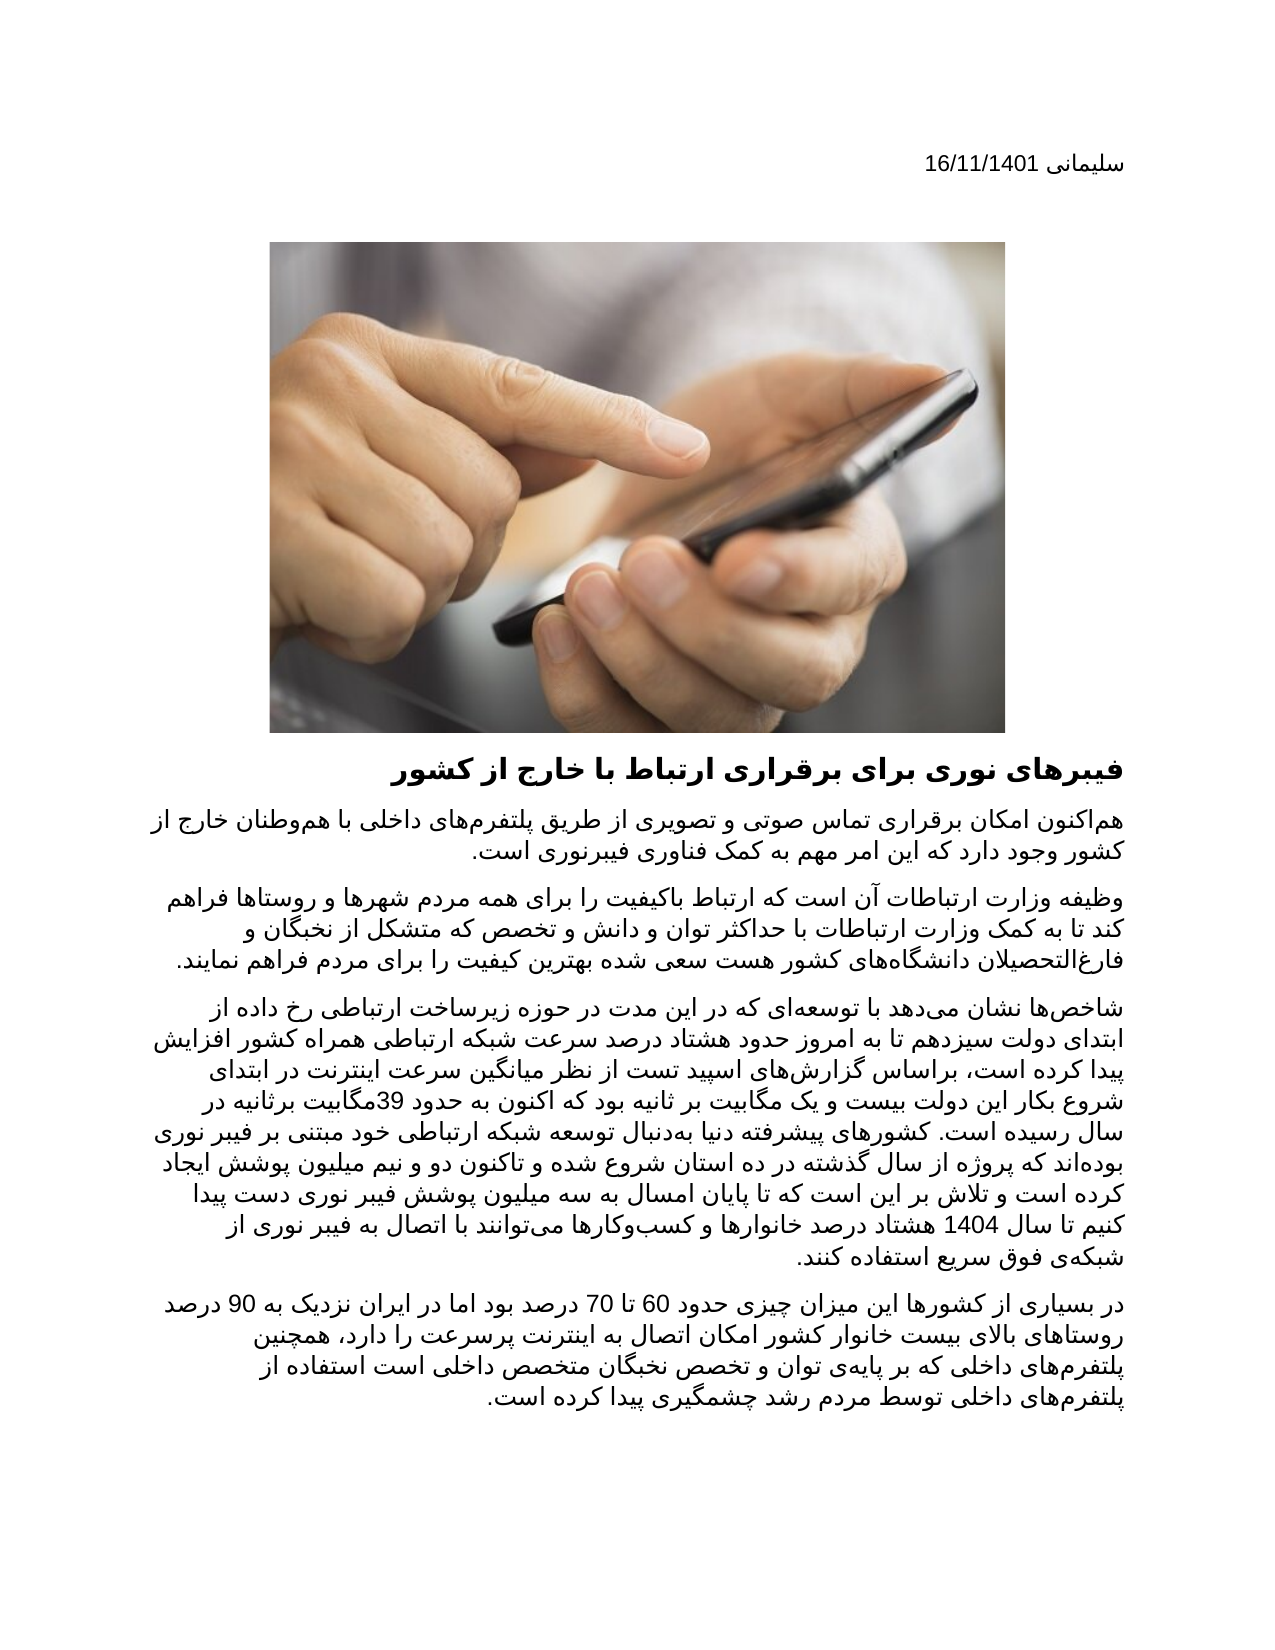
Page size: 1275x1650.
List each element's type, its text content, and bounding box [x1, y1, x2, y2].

text در بسیاری از کشورها این میزان چیزی حدود 60 تا 70 درصد بود اما در ایران نزدیک به 90 درصد روستاهای بالای بیست خانوار کشور امکان اتصال به اینترنت پرسرعت را دارد، همچنین پلتفرم‌های داخلی که بر پایه‌ی توان و تخصص نخبگان متخصص داخلی است استفاده از پلتفرم‌های داخلی توسط مردم رشد چشمگیری پیدا کرده است. [150, 1289, 1125, 1411]
text هم‌اکنون امکان برقراری تماس صوتی و تصویری از طریق پلتفرم‌های داخلی با هم‌وطنان خارج از کشور وجود دارد که این امر مهم به کمک فناوری فیبرنوری است. [150, 804, 1125, 864]
text شاخص‌ها نشان می‌دهد با توسعه‌ای که در این مدت در حوزه زیرساخت ارتباطی رخ داده از ابتدای دولت سیزدهم تا به امروز حدود هشتاد درصد سرعت شبکه ارتباطی همراه کشور افزایش پیدا کرده است، براساس گزارش‌های اسپید تست از نظر میانگین سرعت اینترنت در ابتدای شروع بکار این دولت بیست و یک مگابیت بر ثانیه بود که اکنون به حدود 39مگابیت برثانیه در سال رسیده است. کشورهای پیشرفته دنیا به‌دنبال توسعه شبکه ارتباطی خود مبتنی بر فیبر نوری بوده‌اند که پروژه از سال گذشته در ده استان شروع شده و تاکنون دو و نیم میلیون پوشش ایجاد کرده است و تلاش بر این است که تا پایان امسال به سه میلیون پوشش فیبر نوری دست پیدا کنیم تا سال 1404 هشتاد درصد خانوارها و کسب‌وکارها می‌توانند با اتصال به فیبر نوری از شبکه‌ی فوق سریع استفاده کنند. [150, 993, 1125, 1270]
text وظیفه وزارت ارتباطات آن است که ارتباط باکیفیت را برای همه مردم شهرها و روستاها فراهم کند تا به کمک وزارت ارتباطات با حداکثر توان و دانش و تخصص که متشکل از نخبگان و فارغ‌التحصیلان دانشگاه‌های کشور هست سعی شده بهترین کیفیت را برای مردم فراهم نمایند. [150, 883, 1125, 974]
text سلیمانی 16/11/1401 [150, 150, 1125, 176]
text فیبرهای نوری برای برقراری ارتباط با خارج از کشور [150, 752, 1125, 785]
picture [269, 242, 1005, 733]
